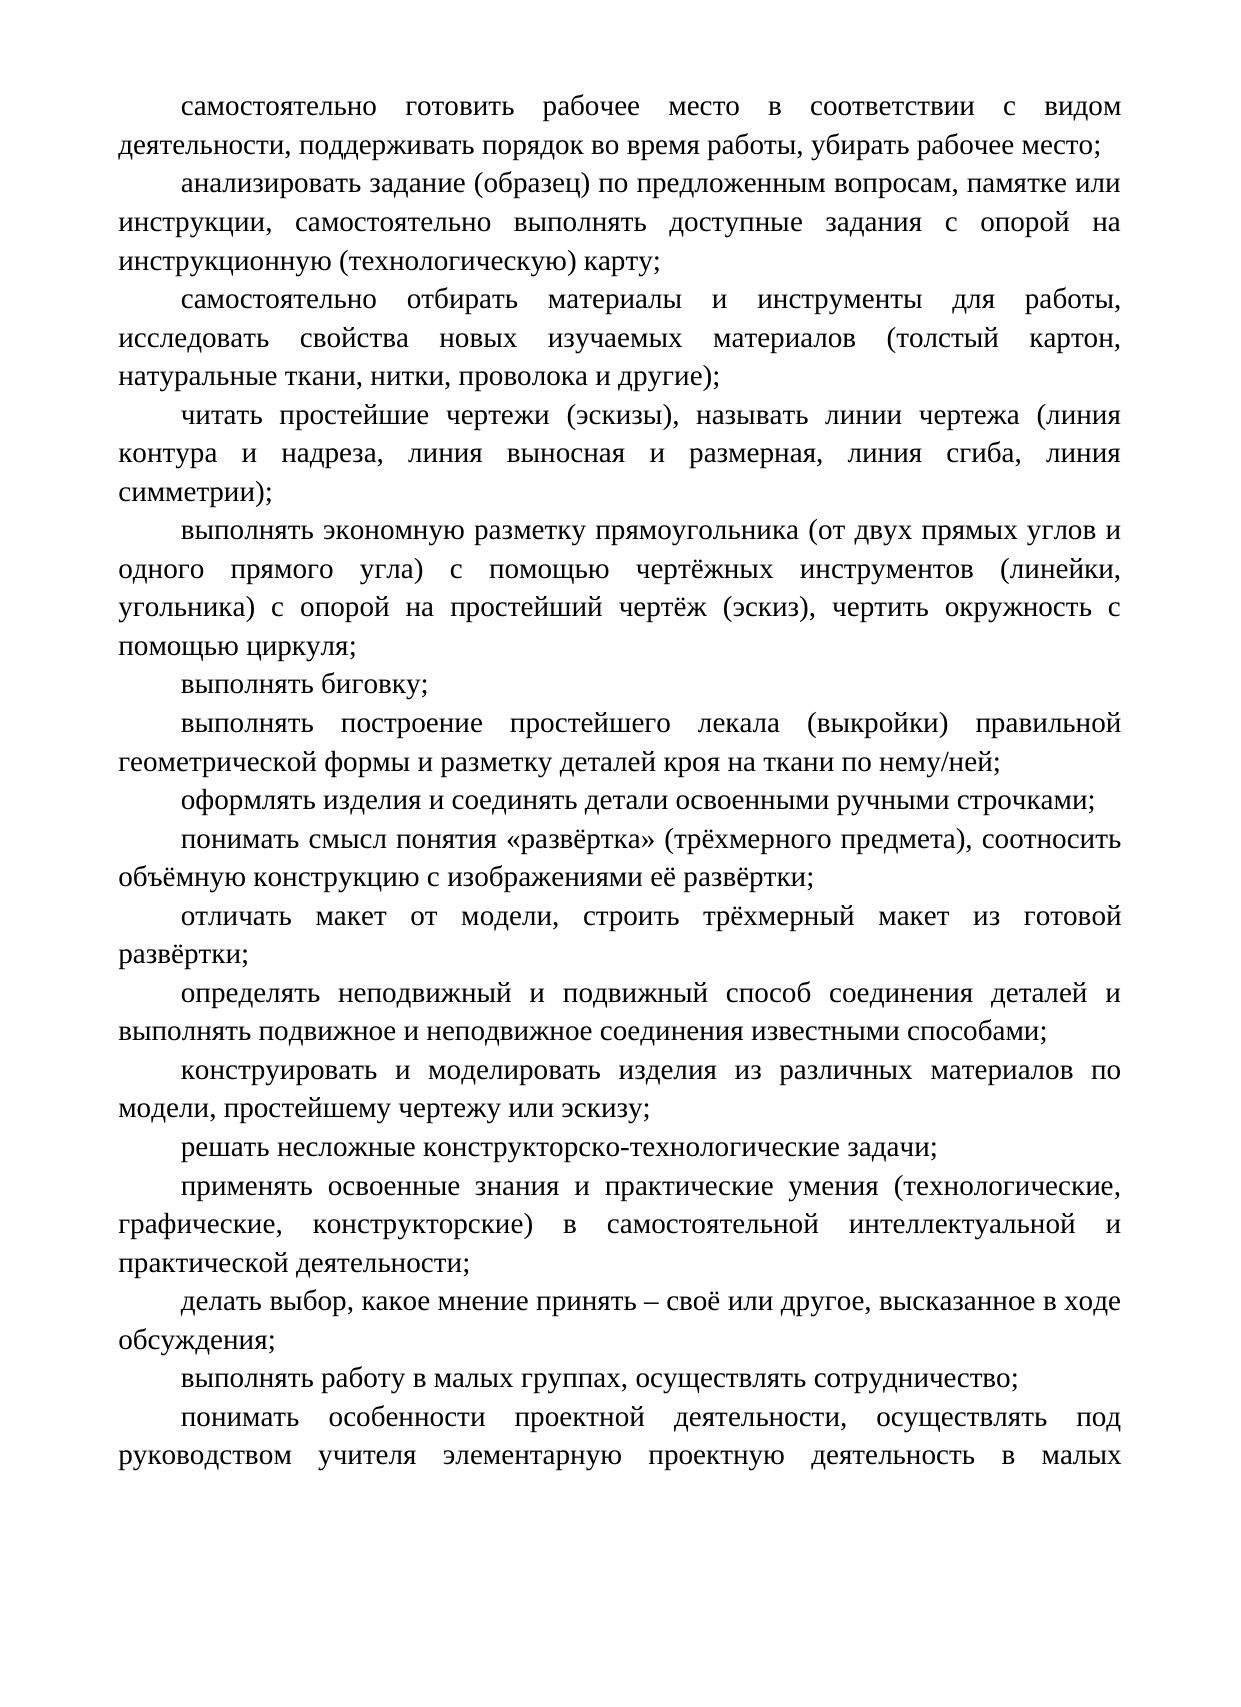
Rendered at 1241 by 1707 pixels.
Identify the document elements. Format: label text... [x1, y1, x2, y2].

text решать несложные конструкторско-технологические задачи; [118, 1129, 1122, 1163]
text выполнять биговку; [118, 667, 1122, 700]
text выполнять экономную разметку прямоугольника (от двух прямых углов и одного прямого угла) с помощью чертёжных инструментов (линейки, угольника) с опорой на простейший чертёж (эскиз), чертить окружность с помощью циркуля; [118, 512, 1122, 662]
text выполнять построение простейшего лекала (выкройки) правильной геометрической формы и разметку деталей кроя на ткани по нему/ней; [118, 705, 1122, 777]
text понимать смысл понятия «развёртка» (трёхмерного предмета), соотносить объёмную конструкцию с изображениями её развёртки; [118, 821, 1122, 893]
text конструировать и моделировать изделия из различных материалов по модели, простейшему чертежу или эскизу; [118, 1052, 1122, 1124]
text самостоятельно отбирать материалы и инструменты для работы, исследовать свойства новых изучаемых материалов (толстый картон, натуральные ткани, нитки, проволока и другие); [118, 281, 1122, 392]
text выполнять работу в малых группах, осуществлять сотрудничество; [118, 1360, 1122, 1394]
text определять неподвижный и подвижный способ соединения деталей и выполнять подвижное и неподвижное соединения известными способами; [118, 975, 1122, 1047]
text отличать макет от модели, строить трёхмерный макет из готовой развёртки; [118, 898, 1122, 970]
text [118, 1399, 1122, 1471]
text оформлять изделия и соединять детали освоенными ручными строчками; [118, 782, 1122, 816]
text читать простейшие чертежи (эскизы), называть линии чертежа (линия контура и надреза, линия выносная и размерная, линия сгиба, линия симметрии); [118, 397, 1122, 507]
text применять освоенные знания и практические умения (технологические, графические, конструкторские) в самостоятельной интеллектуальной и практической деятельности; [118, 1168, 1122, 1278]
text делать выбор, какое мнение принять – своё или другое, высказанное в ходе обсуждения; [118, 1283, 1122, 1355]
text самостоятельно готовить рабочее место в соответствии с видом деятельности, поддерживать порядок во время работы, убирать рабочее место; [118, 88, 1122, 161]
text анализировать задание (образец) по предложенным вопросам, памятке или инструкции, самостоятельно выполнять доступные задания с опорой на инструкционную (технологическую) карту; [118, 166, 1122, 276]
